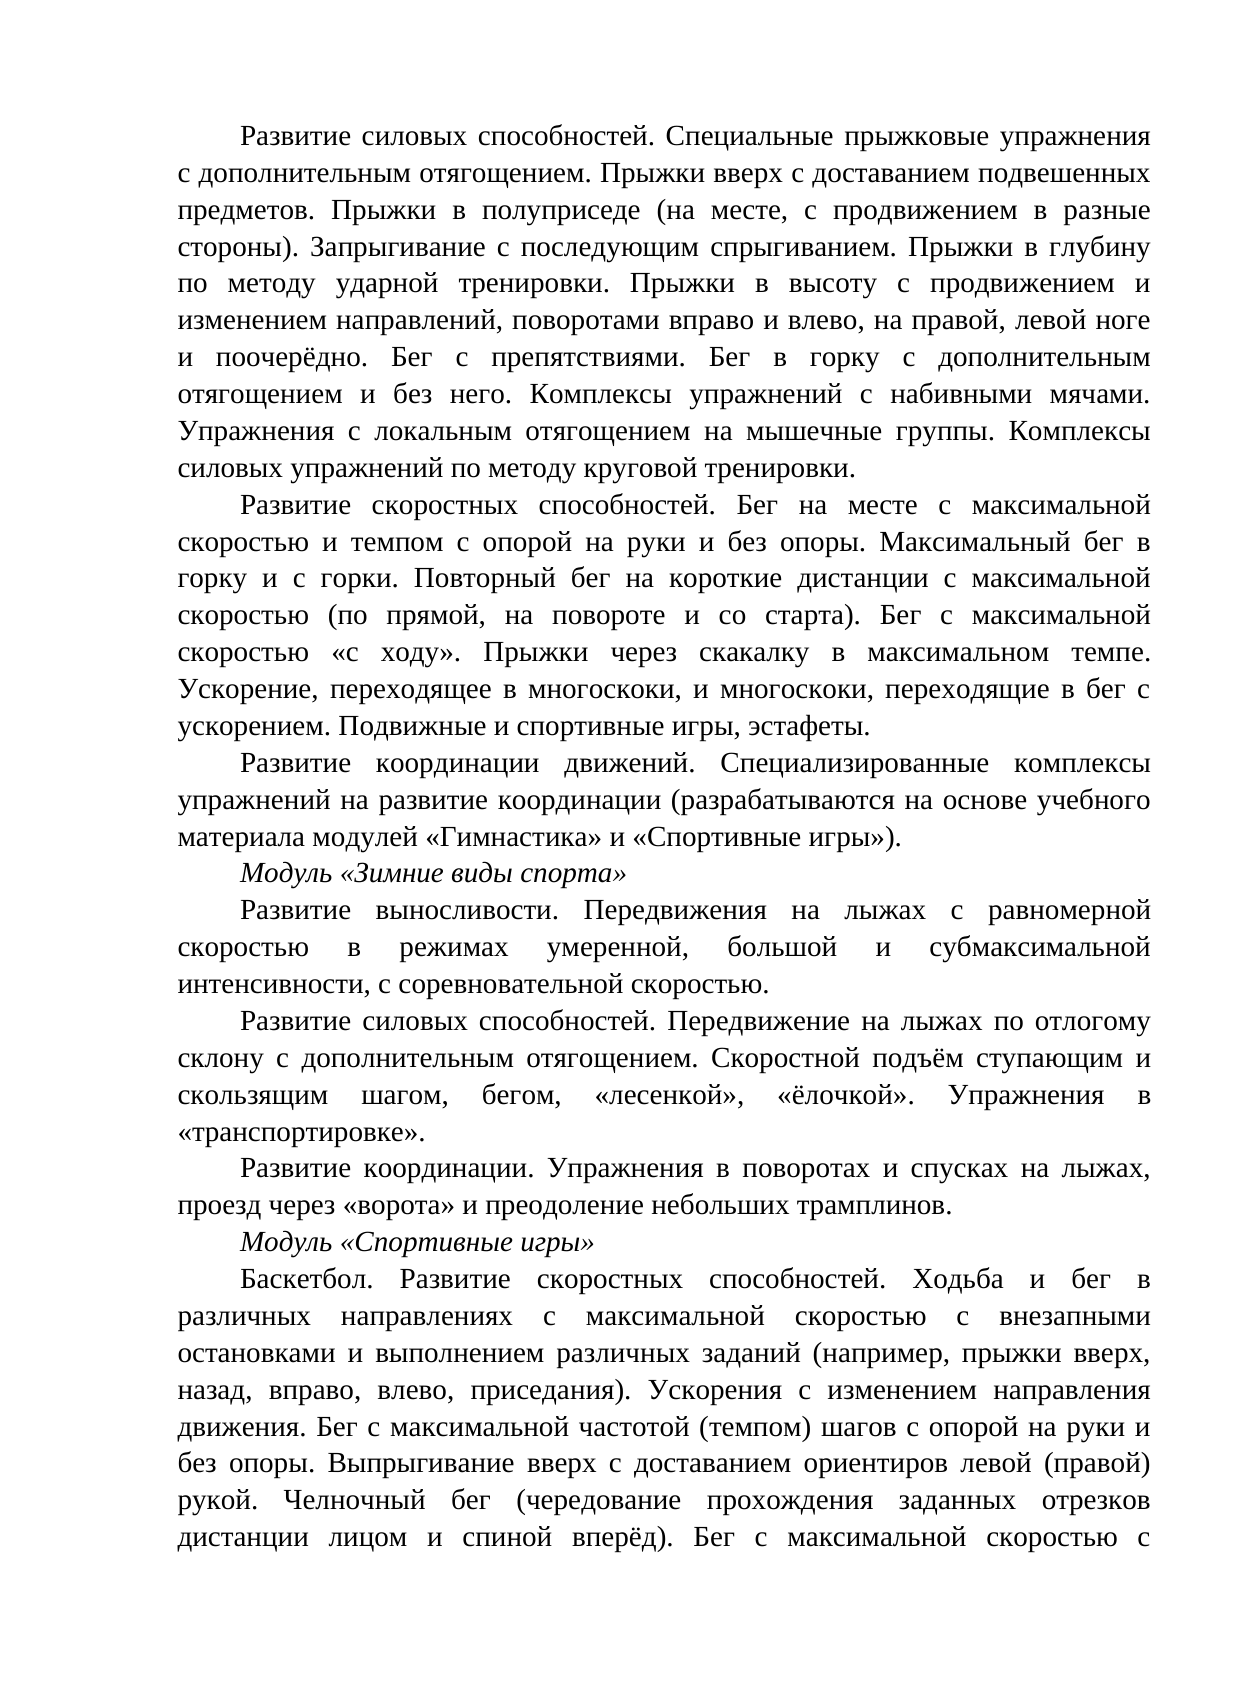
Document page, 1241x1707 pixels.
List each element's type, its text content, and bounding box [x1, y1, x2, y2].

text Модуль «Спортивные игры» [177, 1224, 1152, 1258]
text Развитие силовых способностей. Передвижение на лыжах по отлогому склону с дополнительным отягощением. Скоростной подъём ступающим и скользящим шагом, бегом, «лесенкой», «ёлочкой». Упражнения в «транспортировке». [177, 1003, 1152, 1147]
text Развитие выносливости. Передвижения на лыжах с равномерной скоростью в режимах умеренной, большой и субмаксимальной интенсивности, с соревновательной скоростью. [177, 892, 1152, 1000]
text Модуль «Зимние виды спорта» [177, 856, 1152, 889]
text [177, 1261, 1152, 1553]
text Развитие силовых способностей. Специальные прыжковые упражнения с дополнительным отягощением. Прыжки вверх с доставанием подвешенных предметов. Прыжки в полуприседе (на месте, с продвижением в разные стороны). Запрыгивание с последующим спрыгиванием. Прыжки в глубину по методу ударной тренировки. Прыжки в высоту с продвижением и изменением направлений, поворотами вправо и влево, на правой, левой ноге и поочерёдно. Бег с препятствиями. Бег в горку с дополнительным отягощением и без него. Комплексы упражнений с набивными мячами. Упражнения с локальным отягощением на мышечные группы. Комплексы силовых упражнений по методу круговой тренировки. [177, 118, 1152, 483]
text Развитие координации движений. Специализированные комплексы упражнений на развитие координации (разрабатываются на основе учебного материала модулей «Гимнастика» и «Спортивные игры»). [177, 745, 1152, 852]
text Развитие координации. Упражнения в поворотах и спусках на лыжах, проезд через «ворота» и преодоление небольших трамплинов. [177, 1151, 1152, 1221]
text Развитие скоростных способностей. Бег на месте с максимальной скоростью и темпом с опорой на руки и без опоры. Максимальный бег в горку и с горки. Повторный бег на короткие дистанции с максимальной скоростью (по прямой, на повороте и со старта). Бег с максимальной скоростью «с ходу». Прыжки через скакалку в максимальном темпе. Ускорение, переходящее в многоскоки, и многоскоки, переходящие в бег с ускорением. Подвижные и спортивные игры, эстафеты. [177, 487, 1152, 742]
